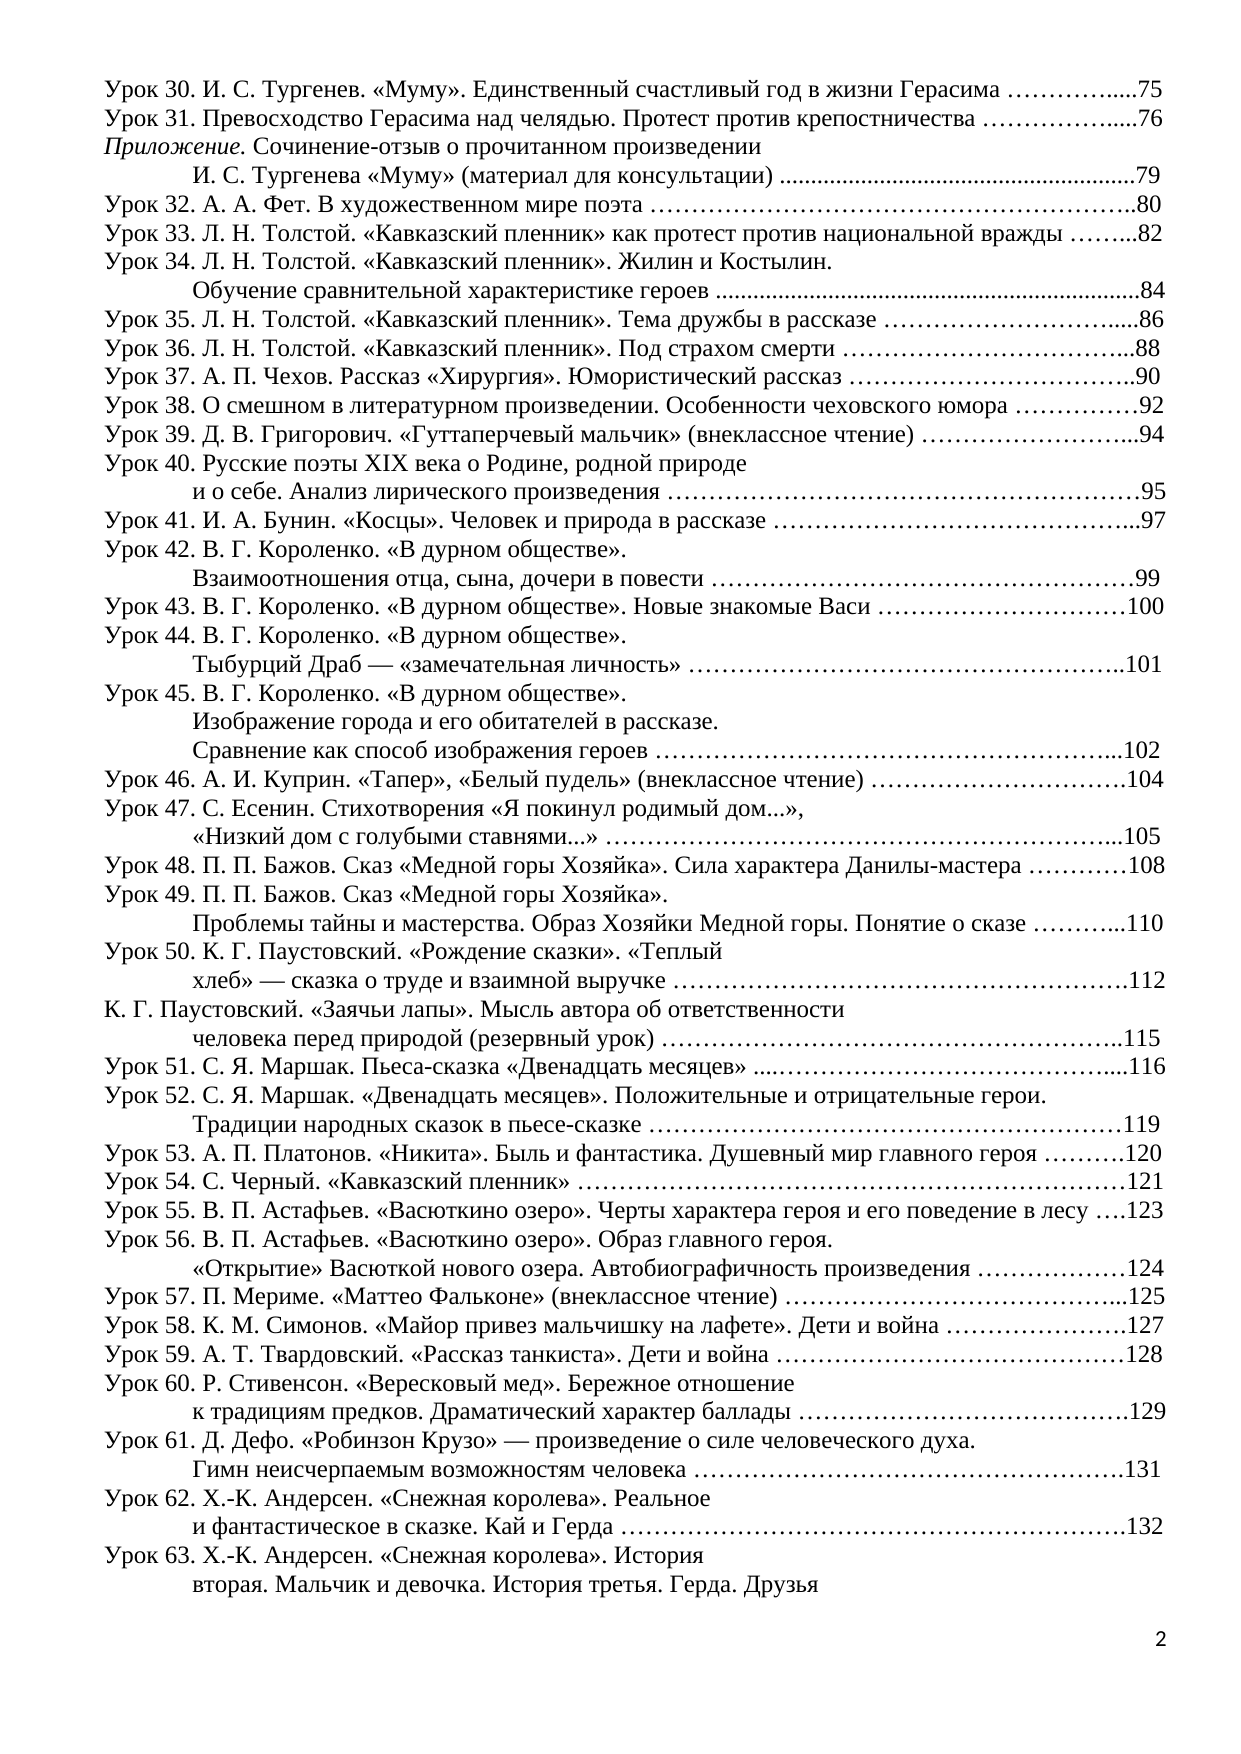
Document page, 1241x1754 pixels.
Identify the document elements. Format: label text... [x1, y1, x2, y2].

text вторая. Мальчик и девочка. История третья. Герда. Друзья [103, 1569, 1167, 1598]
text Урок 61. Д. Дефо. «Робинзон Крузо» — произведение о силе человеческого духа. [103, 1425, 1167, 1454]
text к традициям предков. Драматический характер баллады ………………………………….129 [103, 1396, 1167, 1425]
text Изображение города и его обитателей в рассказе. [103, 706, 1167, 735]
text Урок 50. К. Г. Паустовский. «Рождение сказки». «Теплый [103, 936, 1167, 965]
text Урок 40. Русские поэты ХIХ века о Родине, родной природе [103, 448, 1167, 476]
text Урок 37. А. П. Чехов. Рассказ «Хирургия». Юмористический рассказ ……………………………..90 [103, 361, 1167, 390]
text Урок 38. О смешном в литературном произведении. Особенности чеховского юмора ……………92 [103, 390, 1167, 419]
text Урок 44. В. Г. Короленко. «В дурном обществе». [103, 620, 1167, 649]
text Сравнение как способ изображения героев ………………………………………………...102 [103, 735, 1167, 764]
text Урок 47. С. Есенин. Стихотворения «Я покинул родимый дом...», [103, 793, 1167, 821]
text Гимн неисчерпаемым возможностям человека …………………………………………….131 [103, 1454, 1167, 1483]
text Урок 41. И. А. Бунин. «Косцы». Человек и природа в рассказе ……………………………………...97 [103, 505, 1167, 534]
text Урок 31. Превосходство Герасима над челядью. Протест против крепостничества …………….....76 [103, 103, 1167, 131]
text Урок 35. Л. Н. Толстой. «Кавказский пленник». Тема дружбы в рассказе ……………………….....86 [103, 304, 1167, 333]
text Тыбурций Драб — «замечательная личность» ……………………………………………..101 [103, 649, 1167, 678]
text Урок 33. Л. Н. Толстой. «Кавказский пленник» как протест против национальной вражды ……...82 [103, 218, 1167, 246]
text Урок 57. П. Мериме. «Маттео Фальконе» (внеклассное чтение) …………………………………...125 [103, 1281, 1167, 1310]
text Урок 49. П. П. Бажов. Сказ «Медной горы Хозяйка». [103, 879, 1167, 908]
text Урок 54. С. Черный. «Кавказский пленник» …………………………………………………………121 [103, 1166, 1167, 1195]
text И. С. Тургенева «Муму» (материал для консультации) .........................................................79 [103, 160, 1167, 189]
text Урок 32. А. А. Фет. В художественном мире поэта …………………………………………………..80 [103, 189, 1167, 218]
text Урок 55. В. П. Астафьев. «Васюткино озеро». Черты характера героя и его поведение в лесу ….123 [103, 1195, 1167, 1224]
text хлеб» — сказка о труде и взаимной выручке ……………………………………………….112 [103, 965, 1167, 994]
text Урок 58. К. М. Симонов. «Майор привез мальчишку на лафете». Дети и война ………………….127 [103, 1310, 1167, 1339]
text «Низкий дом с голубыми ставнями...» ……………………………………………………...105 [103, 821, 1167, 850]
text Урок 52. С. Я. Маршак. «Двенадцать месяцев». Положительные и отрицательные герои. [103, 1080, 1167, 1109]
text человека перед природой (резервный урок) ………………………………………………..115 [103, 1023, 1167, 1051]
text Урок 63. Х.-К. Андерсен. «Снежная королева». История [103, 1540, 1167, 1569]
text Урок 51. С. Я. Маршак. Пьеса-сказка «Двенадцать месяцев» ....…………………………………....116 [103, 1051, 1167, 1080]
text Традиции народных сказок в пьесе-сказке …………………………………………………119 [103, 1109, 1167, 1138]
text Урок 45. В. Г. Короленко. «В дурном обществе». [103, 678, 1167, 706]
text Урок 53. А. П. Платонов. «Никита». Быль и фантастика. Душевный мир главного героя ……….120 [103, 1138, 1167, 1166]
text Урок 59. А. Т. Твардовский. «Рассказ танкиста». Дети и война ……………………………………128 [103, 1339, 1167, 1368]
text Проблемы тайны и мастерства. Образ Хозяйки Медной горы. Понятие о сказе ………...110 [103, 908, 1167, 936]
text Урок 39. Д. В. Григорович. «Гуттаперчевый мальчик» (внеклассное чтение) ……………………...94 [103, 419, 1167, 448]
text Урок 48. П. П. Бажов. Сказ «Медной горы Хозяйка». Сила характера Данилы-мастера …………108 [103, 850, 1167, 879]
text Урок 60. Р. Стивенсон. «Вересковый мед». Бережное отношение [103, 1368, 1167, 1396]
text Урок 43. В. Г. Короленко. «В дурном обществе». Новые знакомые Васи …………………………100 [103, 591, 1167, 620]
text Урок 34. Л. Н. Толстой. «Кавказский пленник». Жилин и Костылин. [103, 246, 1167, 275]
text Урок 62. Х.-К. Андерсен. «Снежная королева». Реальное [103, 1483, 1167, 1511]
text Взаимоотношения отца, сына, дочери в повести ……………………………………………99 [103, 563, 1167, 591]
text К. Г. Паустовский. «Заячьи лапы». Мысль автора об ответственности [103, 994, 1167, 1023]
text «Открытие» Васюткой нового озера. Автобиографичность произведения ………………124 [103, 1253, 1167, 1281]
text и о себе. Анализ лирического произведения …………………………………………………95 [103, 476, 1167, 505]
text Урок 30. И. С. Тургенев. «Муму». Единственный счастливый год в жизни Герасима ………….....75 [103, 74, 1167, 103]
text Урок 42. В. Г. Короленко. «В дурном обществе». [103, 534, 1167, 563]
text Обучение сравнительной характеристике героев ....................................................................84 [103, 275, 1167, 304]
text Урок 36. Л. Н. Толстой. «Кавказский пленник». Под страхом смерти ……………………………...88 [103, 333, 1167, 361]
text и фантастическое в сказке. Кай и Герда …………………………………………………….132 [103, 1511, 1167, 1540]
text Урок 56. В. П. Астафьев. «Васюткино озеро». Образ главного героя. [103, 1224, 1167, 1253]
text Приложение. Сочинение-отзыв о прочитанном произведении [103, 131, 1167, 160]
text Урок 46. А. И. Куприн. «Тапер», «Белый пудель» (внеклассное чтение) ………………………….104 [103, 764, 1167, 793]
